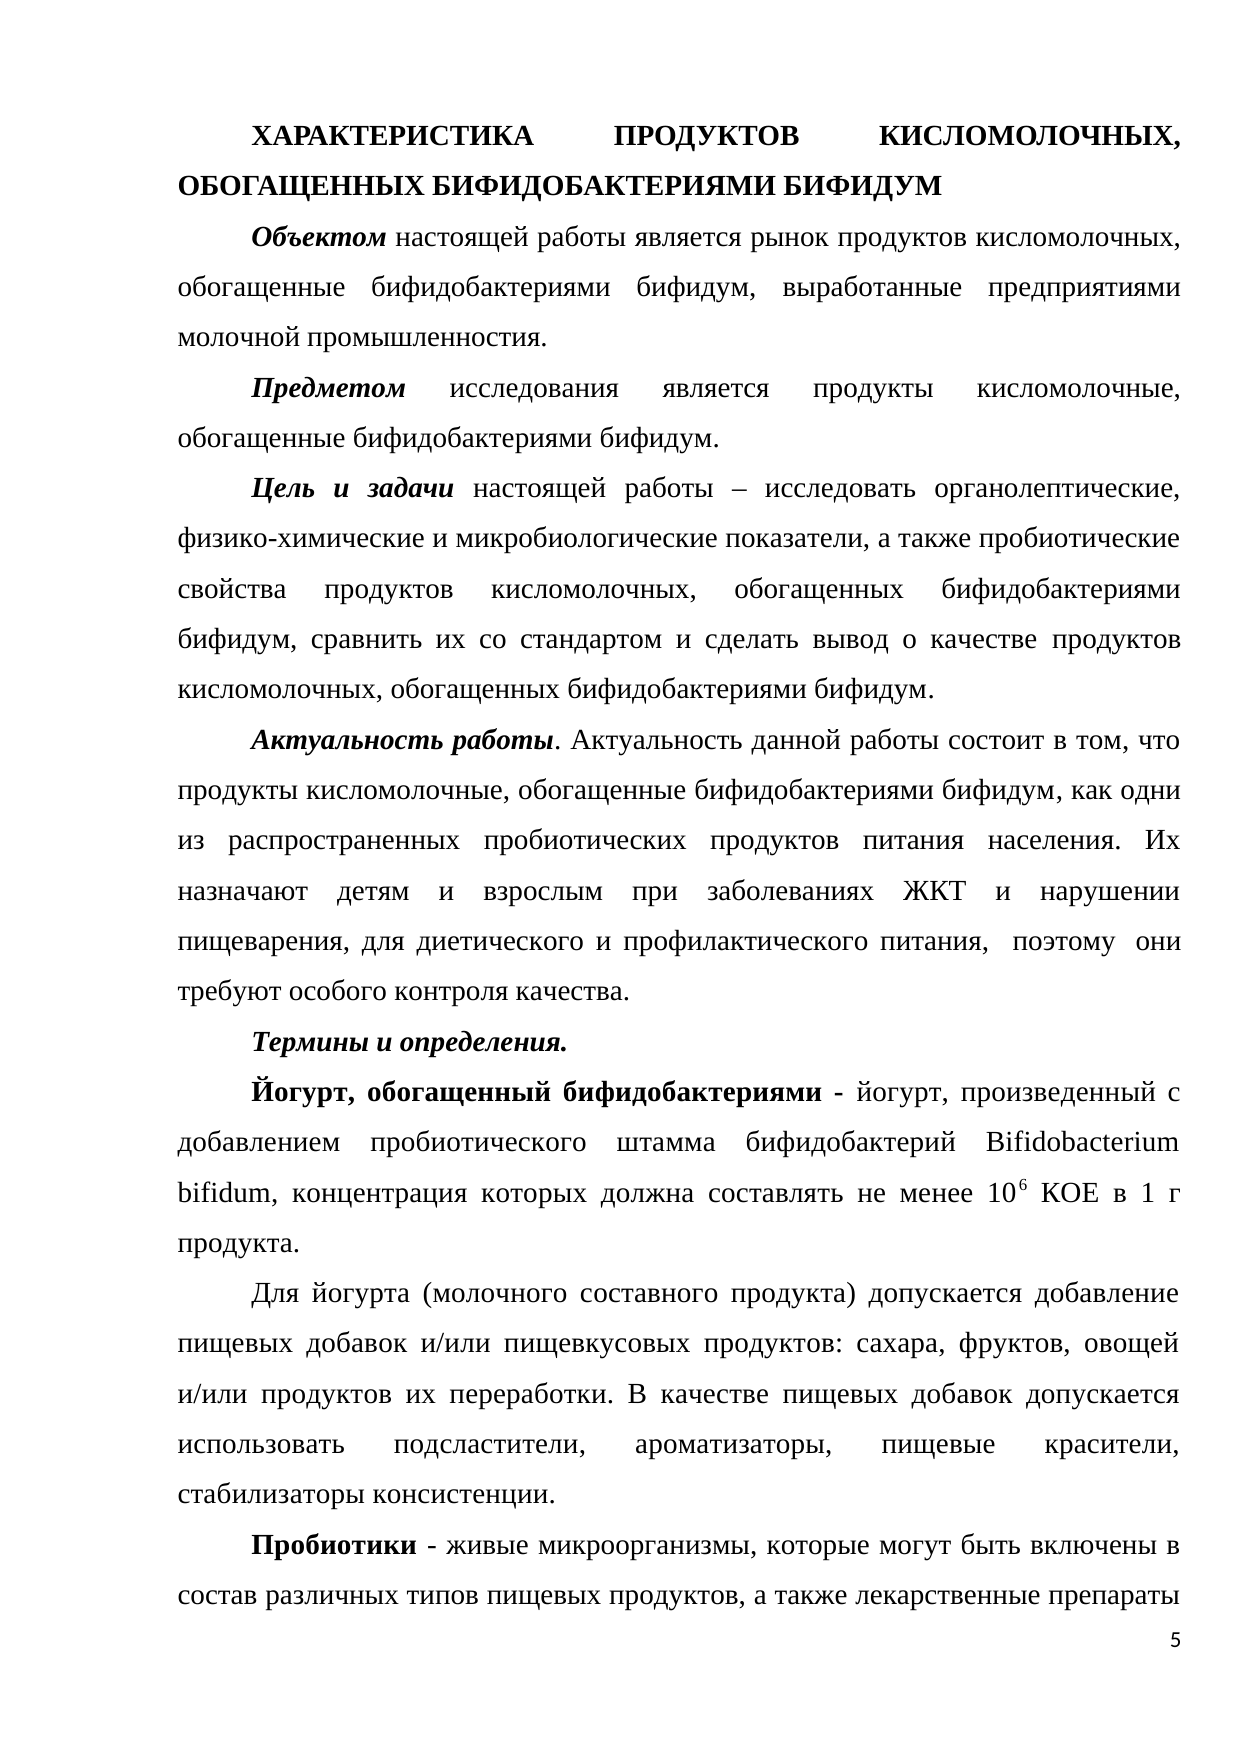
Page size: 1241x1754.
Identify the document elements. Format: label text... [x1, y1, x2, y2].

text Актуальность работы. Актуальность данной работы состоит в том, что продукты кисломолочные, обогащенные бифидобактериями бифидум, как одни из распространенных пробиотических продуктов питания населения. Их назначают детям и взрослым при заболеваниях ЖКТ и нарушении пищеварения, для диетического и профилактического питания, поэтому они требуют особого контроля качества. [177, 722, 1181, 823]
text Объектом настоящей работы является рынок продуктов кисломолочных, обогащенные бифидобактериями бифидум, выработанные предприятиями молочной промышленностия. [177, 219, 1181, 353]
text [177, 1527, 1181, 1577]
text Актуальность работы. Актуальность данной работы состоит в том, что продукты кисломолочные, обогащенные бифидобактериями бифидум, как одни из распространенных пробиотических продуктов питания населения. Их назначают детям и взрослым при заболеваниях ЖКТ и нарушении пищеварения, для диетического и профилактического питания, поэтому они требуют особого контроля качества. [177, 856, 1181, 1007]
text Цель и задачи настоящей работы – исследовать органолептические, физико-химические и микробиологические показатели, а также пробиотические свойства продуктов кисломолочных, обогащенных бифидобактериями бифидум, сравнить их со стандартом и сделать вывод о качестве продуктов кисломолочных, обогащенных бифидобактериями бифидум. [177, 470, 1181, 705]
text Йогурт, обогащенный бифидобактериями - йогурт, произведенный с добавлением пробиотического штамма бифидобактерий Bifidobacterium bifidum, концентрация которых должна составлять не менее 106 КОЕ в 1 г продукта. [177, 1074, 1181, 1258]
text Характеристика продуктов кисломолочных, обогащенных бифидобактериями бифидум [177, 118, 1181, 202]
text Предметом исследования является продукты кисломолочные, обогащенные бифидобактериями бифидум. [177, 370, 1181, 453]
text Для йогурта (молочного составного продукта) допускается добавление пищевых добавок и/или пищевкусовых продуктов: сахара, фруктов, овощей и/или продуктов их переработки. В качестве пищевых добавок допускается использовать подсластители, ароматизаторы, пищевые красители, стабилизаторы консистенции. [177, 1275, 1181, 1510]
text Термины и определения. [177, 1024, 1181, 1057]
